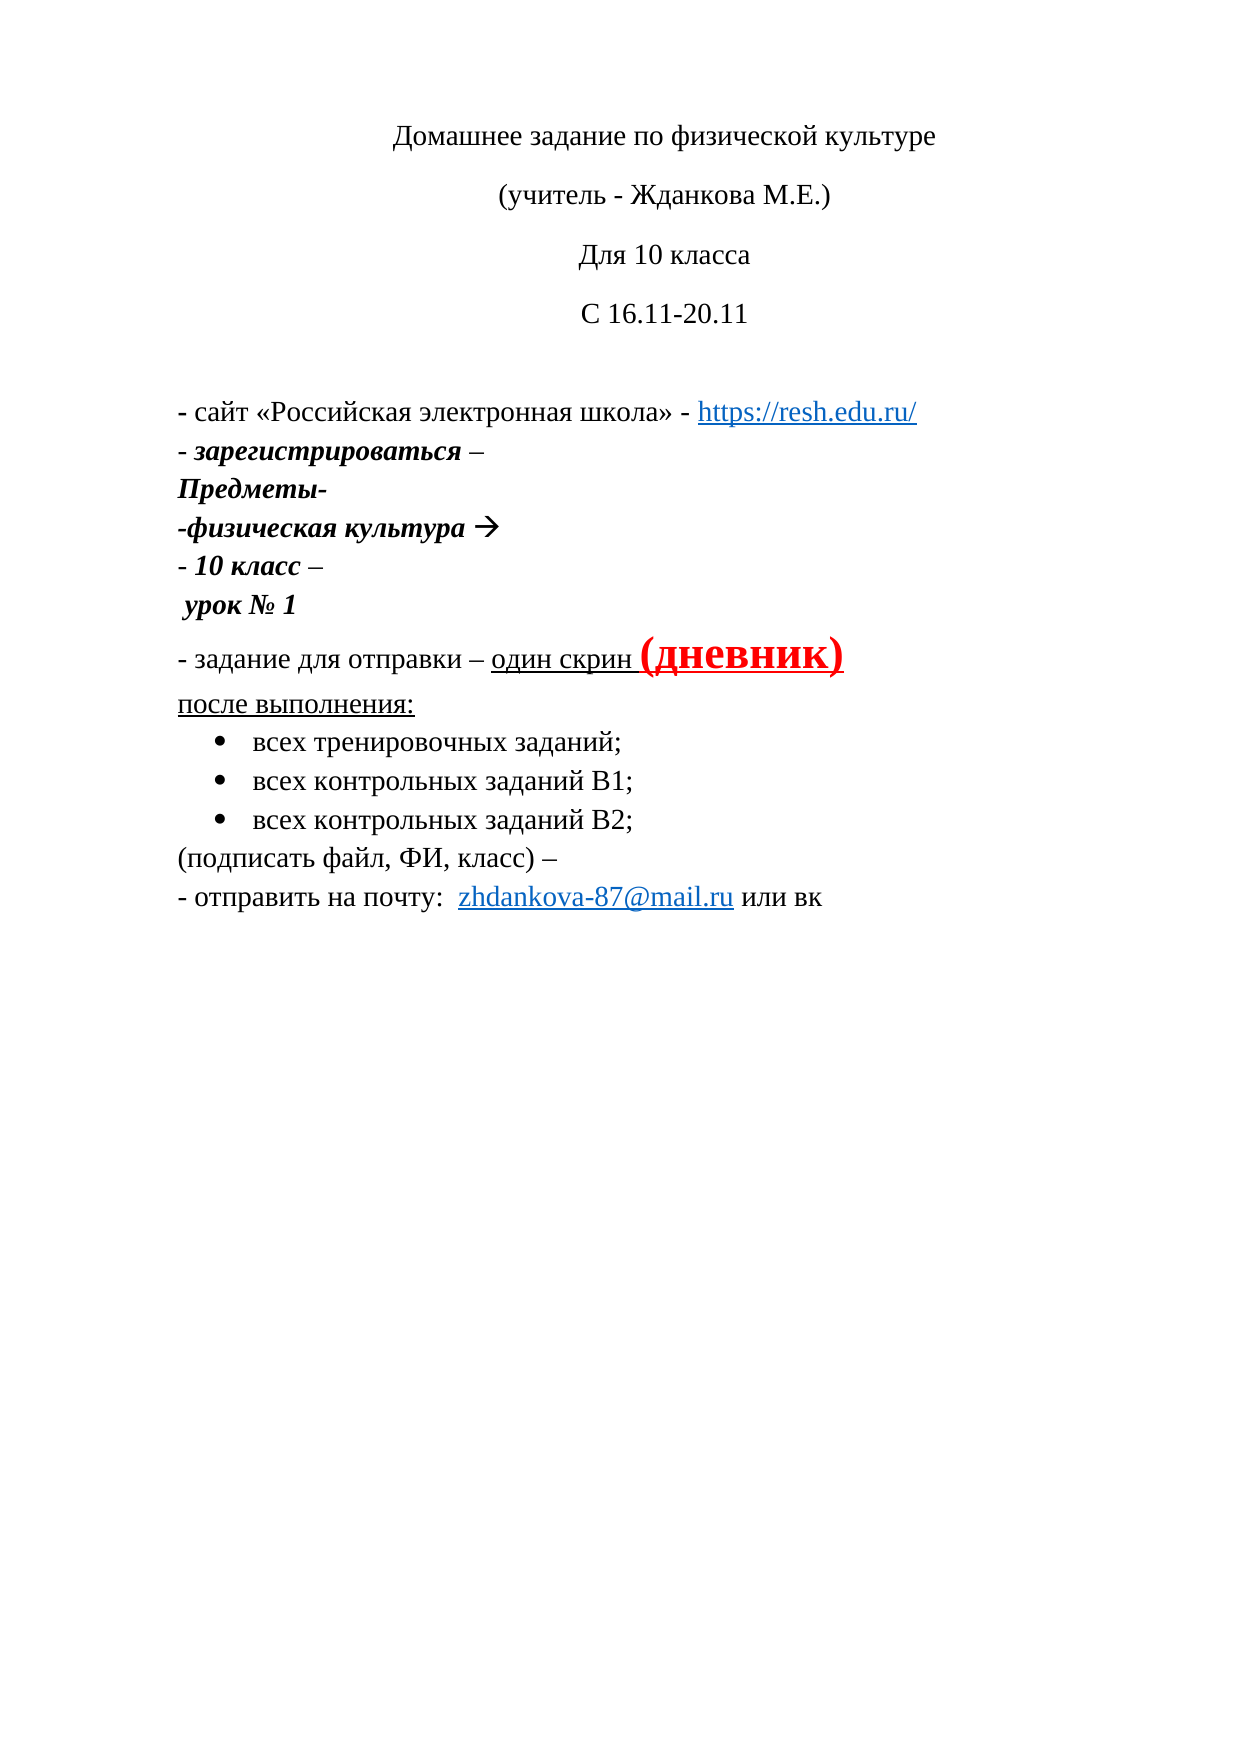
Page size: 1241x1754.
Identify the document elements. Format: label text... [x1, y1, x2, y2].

text Для 10 класса [177, 237, 1152, 270]
text Предметы- [177, 471, 1152, 505]
text -физическая культура [177, 510, 1152, 543]
text С 16.11-20.11 [177, 296, 1152, 330]
text - 10 класс – [177, 548, 1152, 582]
text урок № 1 [177, 587, 1152, 621]
text Домашнее задание по физической культуре [177, 118, 1152, 152]
text - отправить на почту: zhdankova-87@mail.ru или вк [177, 879, 1152, 913]
list всех контрольных заданий В1; [215, 763, 1152, 797]
text - задание для отправки – один скрин (дневник) [177, 626, 1152, 678]
text (учитель - Жданкова М.Е.) [177, 177, 1152, 211]
text - сайт «Российская электронная школа» - https://resh.edu.ru/ [177, 394, 1152, 428]
text (подписать файл, ФИ, класс) – [177, 841, 1152, 874]
text - зарегистрироваться – [177, 433, 1152, 466]
list всех контрольных заданий В2; [215, 802, 1152, 836]
list всех тренировочных заданий; [215, 724, 1152, 758]
text после выполнения: [177, 686, 1152, 719]
